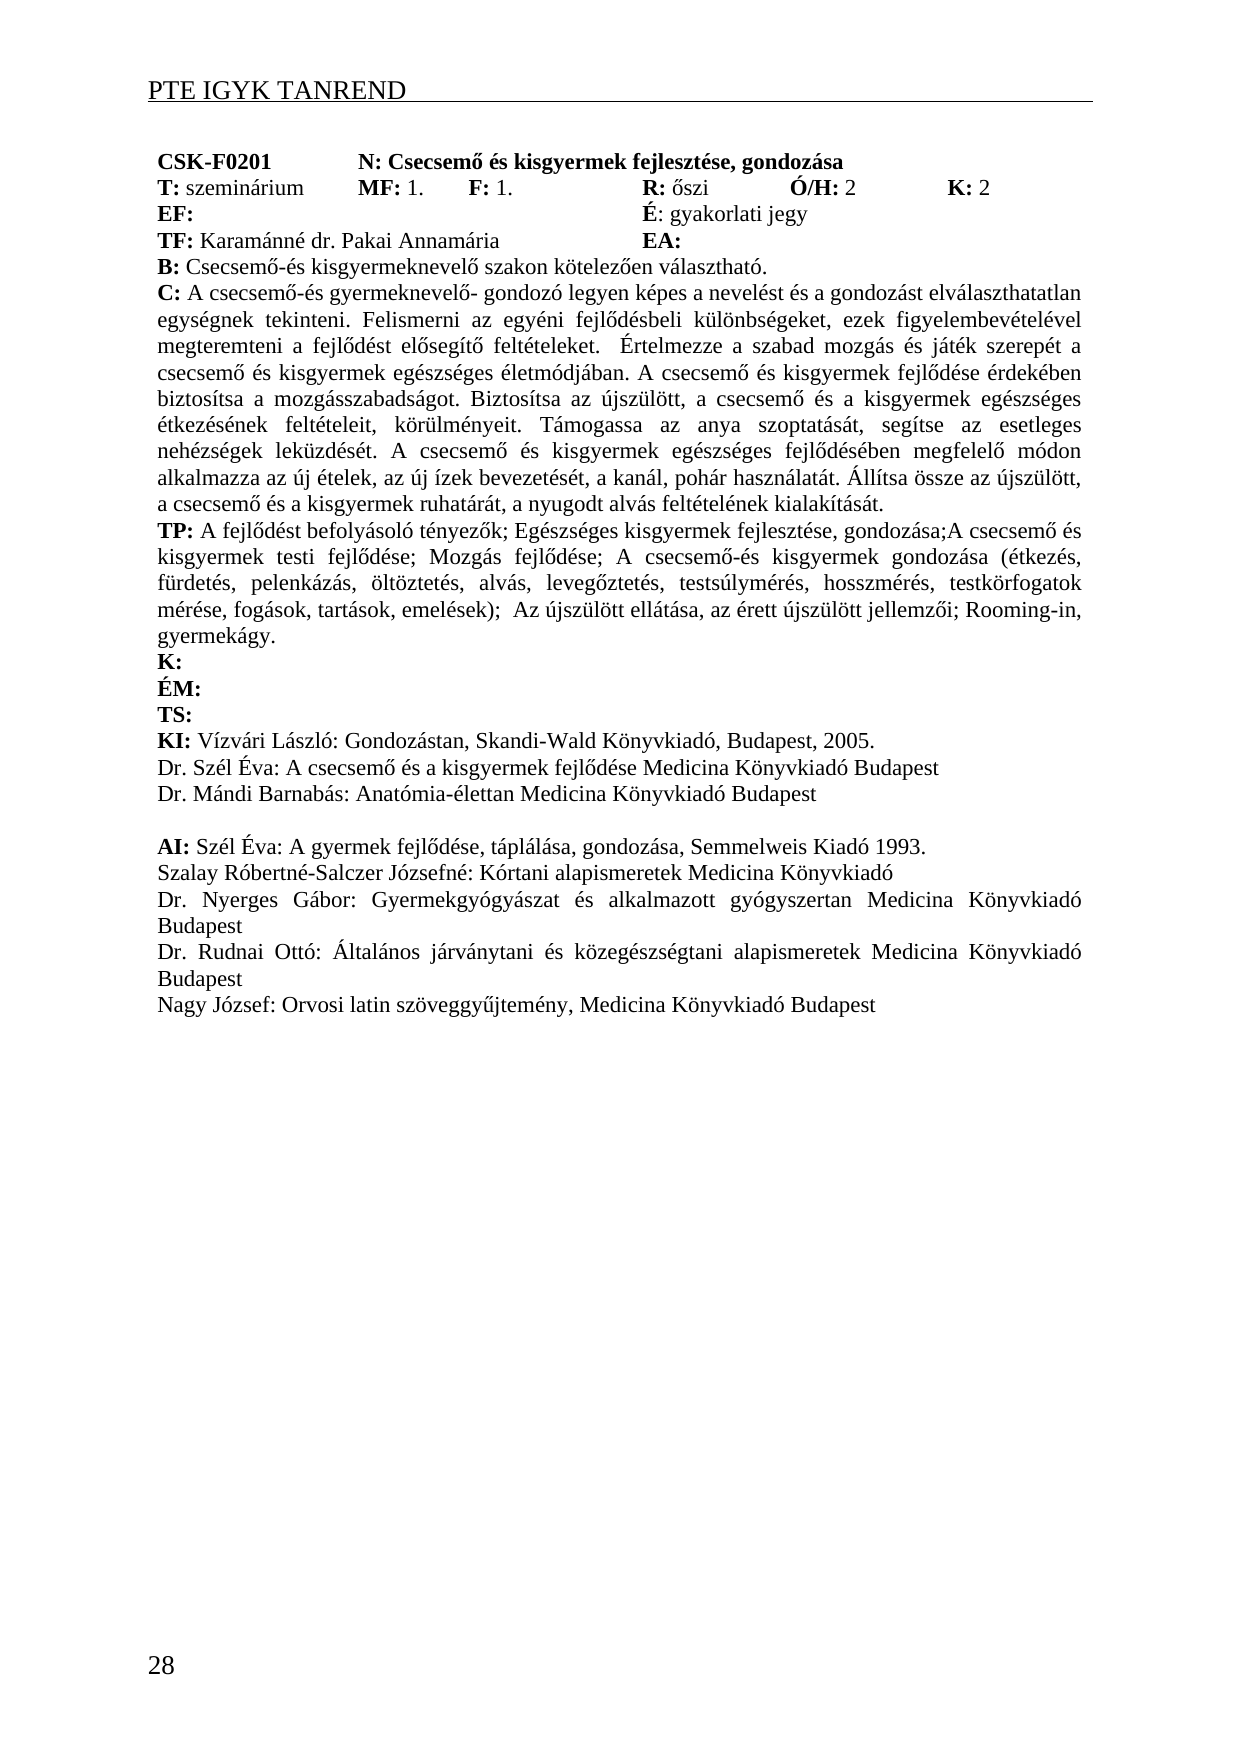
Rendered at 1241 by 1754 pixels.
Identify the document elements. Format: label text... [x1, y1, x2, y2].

table_cell K: [146, 649, 1094, 675]
table_cell É: gyakorlati jegy [631, 200, 1094, 227]
table_cell TS: [146, 701, 1094, 727]
table_cell Ó/H: 2 [778, 174, 936, 200]
table_cell MF: 1. [347, 174, 457, 200]
table_cell TF: Karamánné dr. Pakai Annamária [146, 227, 631, 253]
table_cell T: szeminárium [146, 174, 347, 200]
table_cell KI: Vízvári László: Gondozástan, Skandi-Wald Könyvkiadó, Budapest, 2005. Dr. Szél Éva: A csecsemő és a kisgyermek fejlődése Medicina Könyvkiadó Budapest Dr. Mándi Barnabás: Anatómia-élettan Medicina Könyvkiadó Budapest [146, 728, 1094, 833]
table_cell B: Csecsemő-és kisgyermeknevelő szakon kötelezően választható. [146, 253, 1094, 279]
table_cell TP: A fejlődést befolyásoló tényezők; Egészséges kisgyermek fejlesztése, gondozása;A csecsemő és kisgyermek testi fejlődése; Mozgás fejlődése; A csecsemő-és kisgyermek gondozása (étkezés, fürdetés, pelenkázás, öltöztetés, alvás, levegőztetés, testsúlymérés, hosszmérés, testkörfogatok mérése, fogások, tartások, emelések); Az újszülött ellátása, az érett újszülött jellemzői; Rooming-in, gyermekágy. [146, 517, 1094, 648]
table_cell EF: [146, 200, 631, 227]
table_cell R: őszi [631, 174, 778, 200]
table_cell AI: Szél Éva: A gyermek fejlődése, táplálása, gondozása, Semmelweis Kiadó 1993. Szalay Róbertné-Salczer Józsefné: Kórtani alapismeretek Medicina Könyvkiadó Dr. Nyerges Gábor: Gyermekgyógyászat és alkalmazott gyógyszertan Medicina Könyvkiadó Budapest Dr. Rudnai Ottó: Általános járványtani és közegészségtani alapismeretek Medicina Könyvkiadó Budapest Nagy József: Orvosi latin szöveggyűjtemény, Medicina Könyvkiadó Budapest [146, 833, 1094, 1017]
table_cell ÉM: [146, 675, 1094, 701]
table_cell K: 2 [936, 174, 1094, 200]
table_header N: Csecsemő és kisgyermek fejlesztése, gondozása [347, 148, 1094, 174]
table_cell C: A csecsemő-és gyermeknevelő- gondozó legyen képes a nevelést és a gondozást elválaszthatatlan egységnek tekinteni. Felismerni az egyéni fejlődésbeli különbségeket, ezek figyelembevételével megteremteni a fejlődést elősegítő feltételeket. Értelmezze a szabad mozgás és játék szerepét a csecsemő és kisgyermek egészséges életmódjában. A csecsemő és kisgyermek fejlődése érdekében biztosítsa a mozgásszabadságot. Biztosítsa az újszülött, a csecsemő és a kisgyermek egészséges étkezésének feltételeit, körülményeit. Támogassa az anya szoptatását, segítse az esetleges nehézségek leküzdését. A csecsemő és kisgyermek egészséges fejlődésében megfelelő módon alkalmazza az új ételek, az új ízek bevezetését, a kanál, pohár használatát. Állítsa össze az újszülött, a csecsemő és a kisgyermek ruhatárát, a nyugodt alvás feltételének kialakítását. [146, 280, 1094, 517]
table_cell EA: [631, 227, 1094, 253]
table_header CSK-F0201 [146, 148, 347, 174]
table_cell F: 1. [457, 174, 631, 200]
